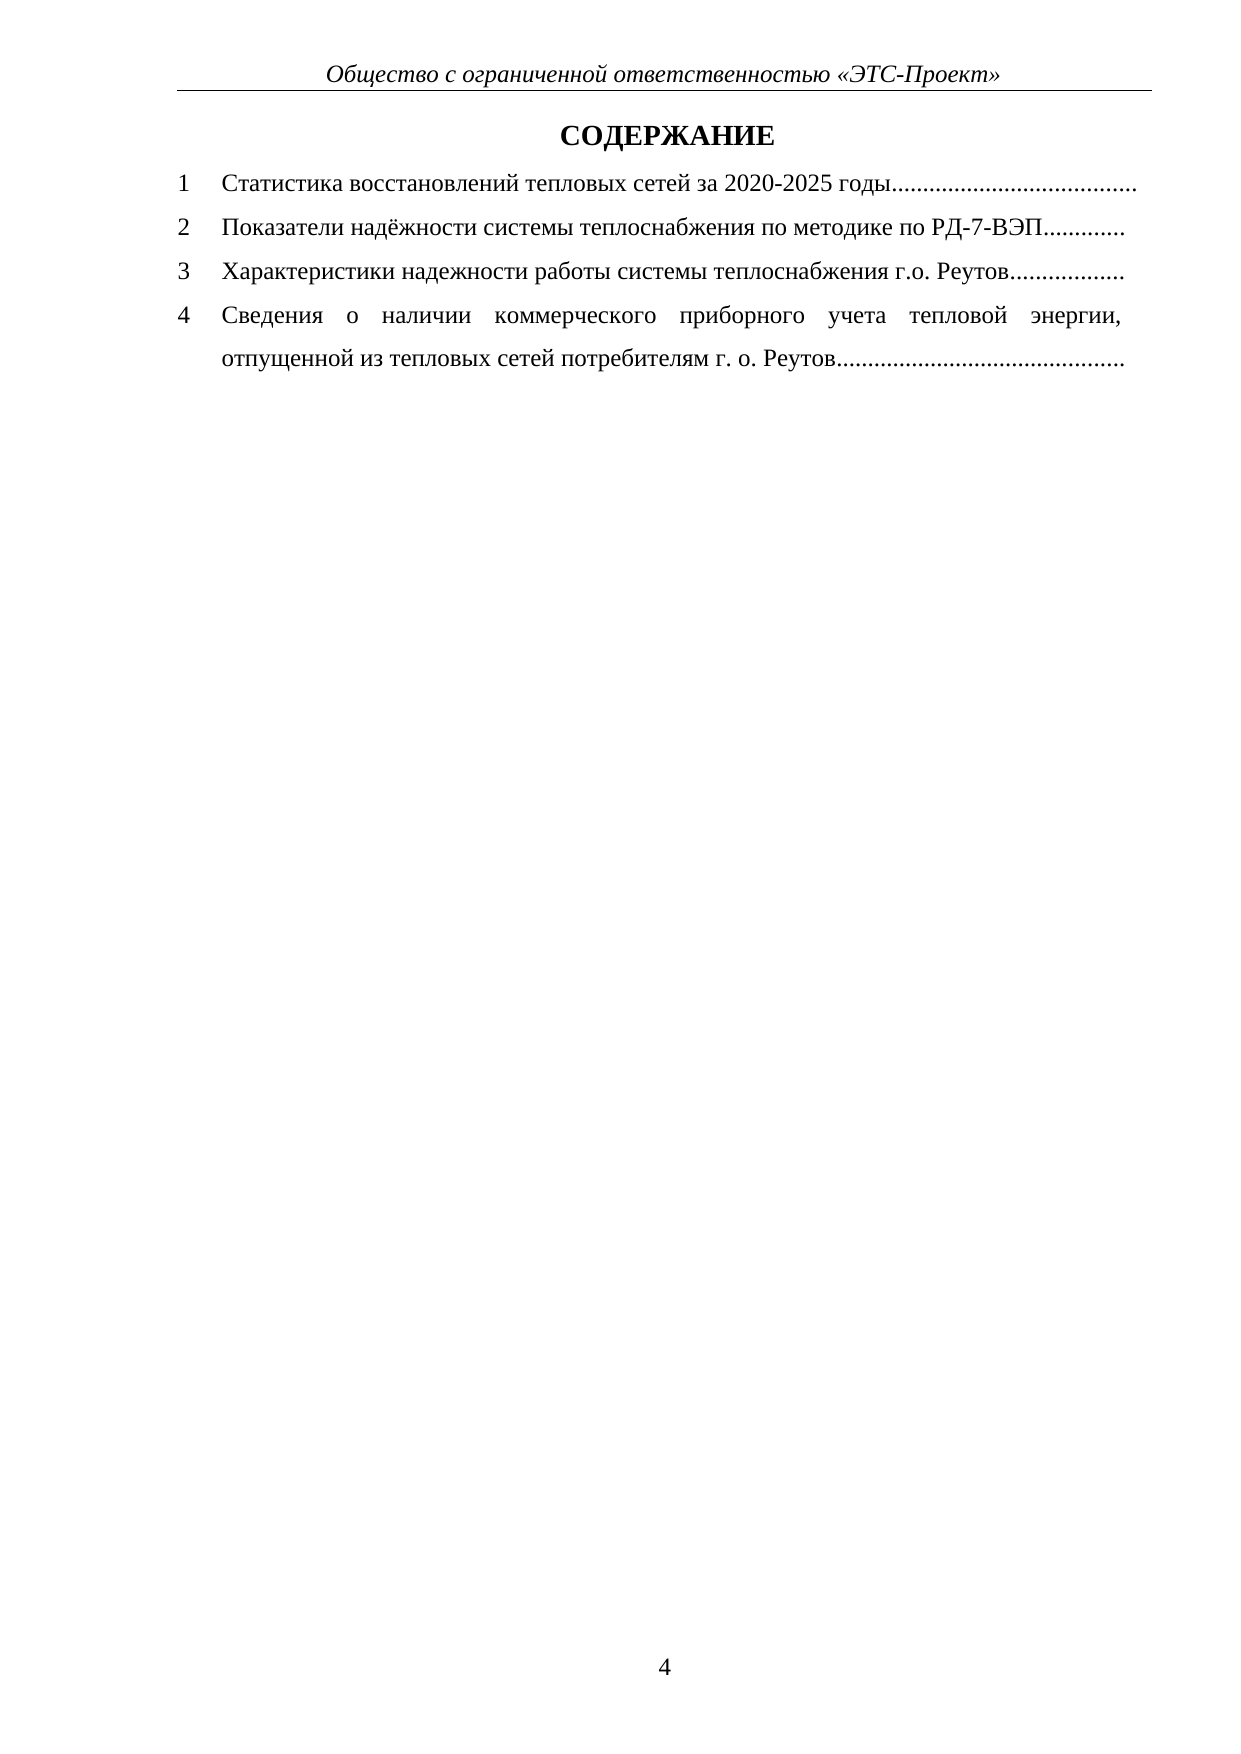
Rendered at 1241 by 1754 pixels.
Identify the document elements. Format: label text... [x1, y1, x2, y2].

text 2 Показатели надёжности системы теплоснабжения по методике по РД-7-ВЭП 55 [177, 212, 1122, 241]
text 1 Статистика восстановлений тепловых сетей за 2020-2025 годы 9 [177, 168, 1122, 197]
text 3 Характеристики надежности работы системы теплоснабжения г.о. Реутов 56 [177, 256, 1122, 285]
text 4 Сведения о наличии коммерческого приборного учета тепловой энергии, отпущенной из тепловых сетей потребителям г. о. Реутов 75 [177, 300, 1122, 372]
text СОДЕРЖАНИЕ [177, 118, 1158, 152]
